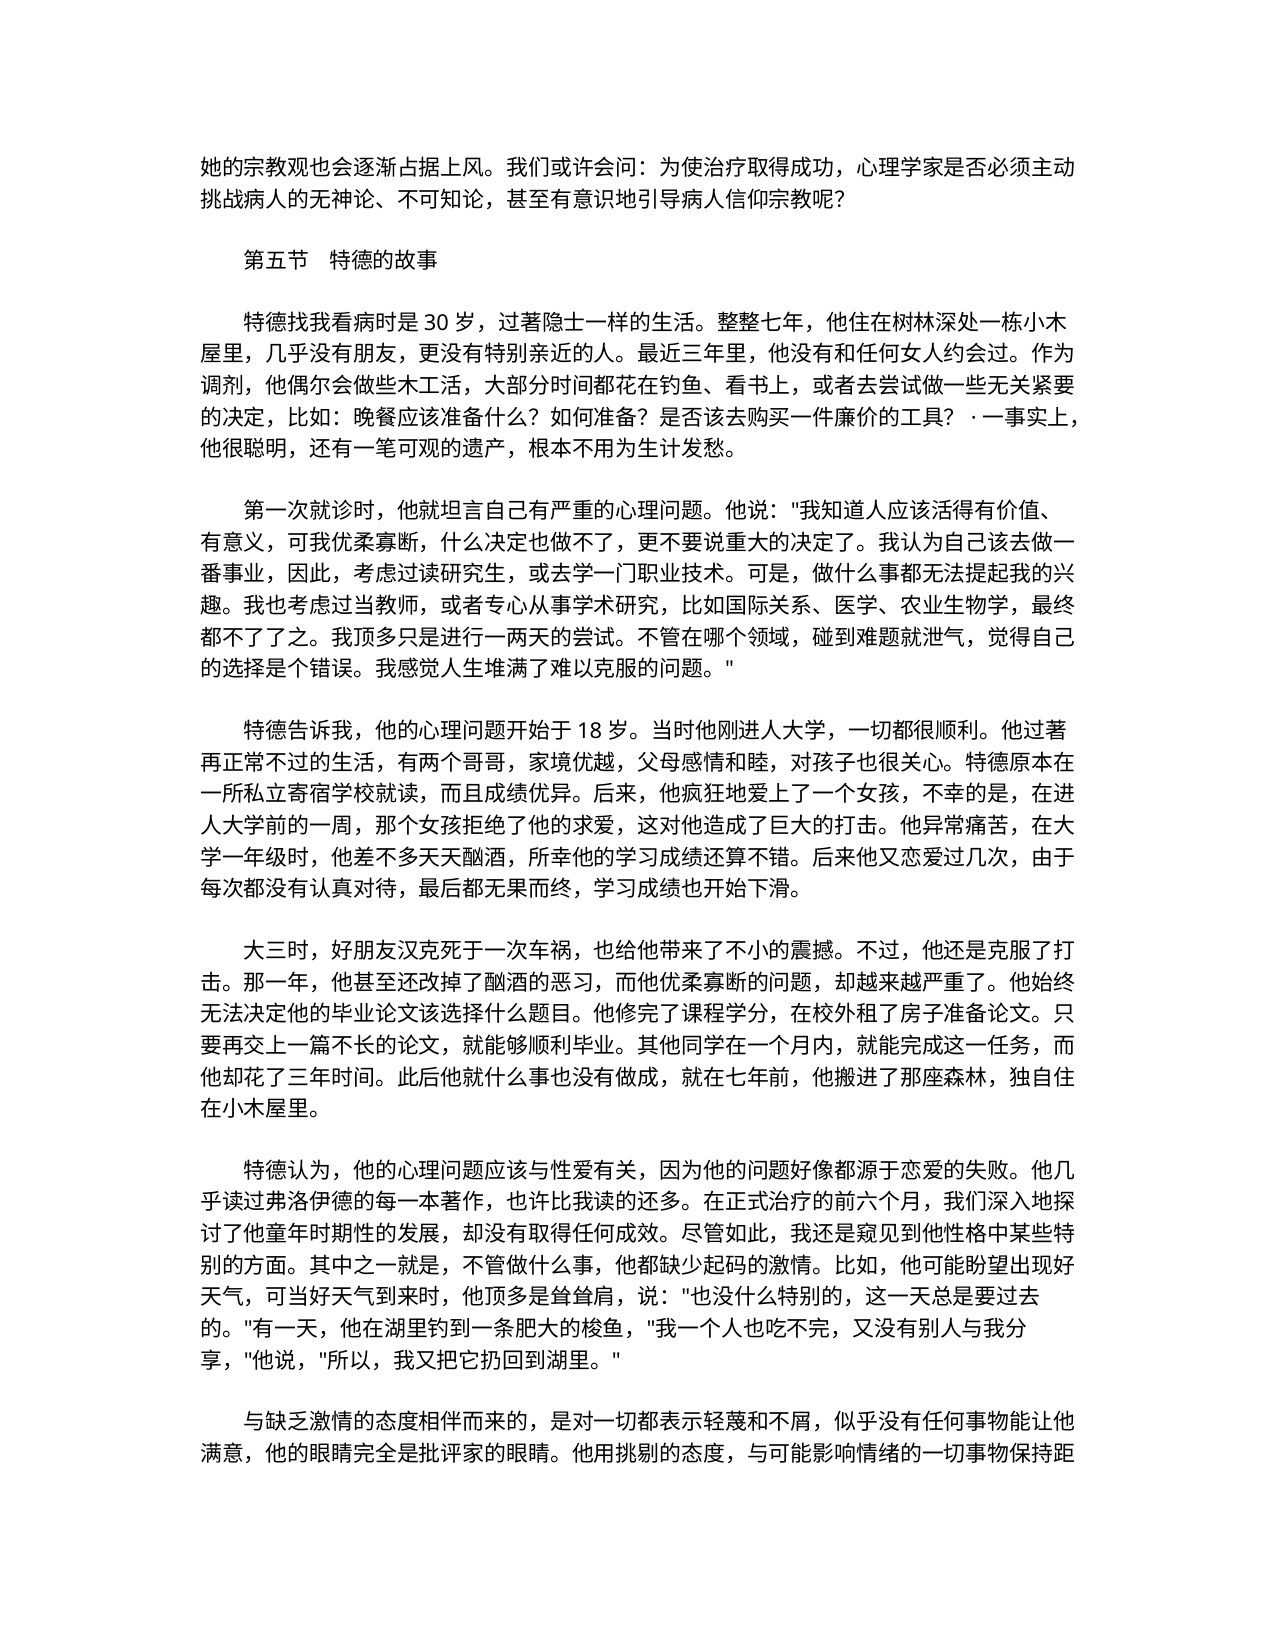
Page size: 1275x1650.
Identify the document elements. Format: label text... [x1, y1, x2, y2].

text 特德告诉我，他的心理问题开始于 18 岁。当时他刚进人大学，一切都很顺利。他过著再正常不过的生活，有两个哥哥，家境优越，父母感情和睦，对孩子也很关心。特德原本在一所私立寄宿学校就读，而且成绩优异。后来，他疯狂地爱上了一个女孩，不幸的是，在进人大学前的一周，那个女孩拒绝了他的求爱，这对他造成了巨大的打击。他异常痛苦，在大学一年级时，他差不多天天酗酒，所幸他的学习成绩还算不错。后来他又恋爱过几次，由于每次都没有认真对待，最后都无果而终，学习成绩也开始下滑。 [200, 713, 1075, 903]
text 第五节 特德的故事 [200, 243, 1075, 275]
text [200, 150, 1075, 213]
text 特德认为，他的心理问题应该与性爱有关，因为他的问题好像都源于恋爱的失败。他几乎读过弗洛伊德的每一本著作，也许比我读的还多。在正式治疗的前六个月，我们深入地探讨了他童年时期性的发展，却没有取得任何成效。尽管如此，我还是窥见到他性格中某些特别的方面。其中之一就是，不管做什么事，他都缺少起码的激情。比如，他可能盼望出现好天气，可当好天气到来时，他顶多是耸耸肩，说："也没什么特别的，这一天总是要过去的。"有一天，他在湖里钓到一条肥大的梭鱼，"我一个人也吃不完，又没有别人与我分享，"他说，"所以，我又把它扔回到湖里。" [200, 1153, 1075, 1374]
text 大三时，好朋友汉克死于一次车祸，也给他带来了不小的震撼。不过，他还是克服了打击。那一年，他甚至还改掉了酗酒的恶习，而他优柔寡断的问题，却越来越严重了。他始终无法决定他的毕业论文该选择什么题目。他修完了课程学分，在校外租了房子准备论文。只要再交上一篇不长的论文，就能够顺利毕业。其他同学在一个月内，就能完成这一任务，而他却花了三年时间。此后他就什么事也没有做成，就在七年前，他搬进了那座森林，独自住在小木屋里。 [200, 933, 1075, 1123]
text 特德找我看病时是 30 岁，过著隐士一样的生活。整整七年，他住在树林深处一栋小木屋里，几乎没有朋友，更没有特别亲近的人。最近三年里，他没有和任何女人约会过。作为调剂，他偶尔会做些木工活，大部分时间都花在钓鱼、看书上，或者去尝试做一些无关紧要的决定，比如：晚餐应该准备什么？如何准备？是否该去购买一件廉价的工具？ · 一事实上，他很聪明，还有一笔可观的遗产，根本不用为生计发愁。 [200, 304, 1075, 463]
text 第一次就诊时，他就坦言自己有严重的心理问题。他说："我知道人应该活得有价值、有意义，可我优柔寡断，什么决定也做不了，更不要说重大的决定了。我认为自己该去做一番事业，因此，考虑过读研究生，或去学一门职业技术。可是，做什么事都无法提起我的兴趣。我也考虑过当教师，或者专心从事学术研究，比如国际关系、医学、农业生物学，最终都不了了之。我顶多只是进行一两天的尝试。不管在哪个领域，碰到难题就泄气，觉得自己的选择是个错误。我感觉人生堆满了难以克服的问题。" [200, 493, 1075, 683]
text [200, 1404, 1075, 1468]
